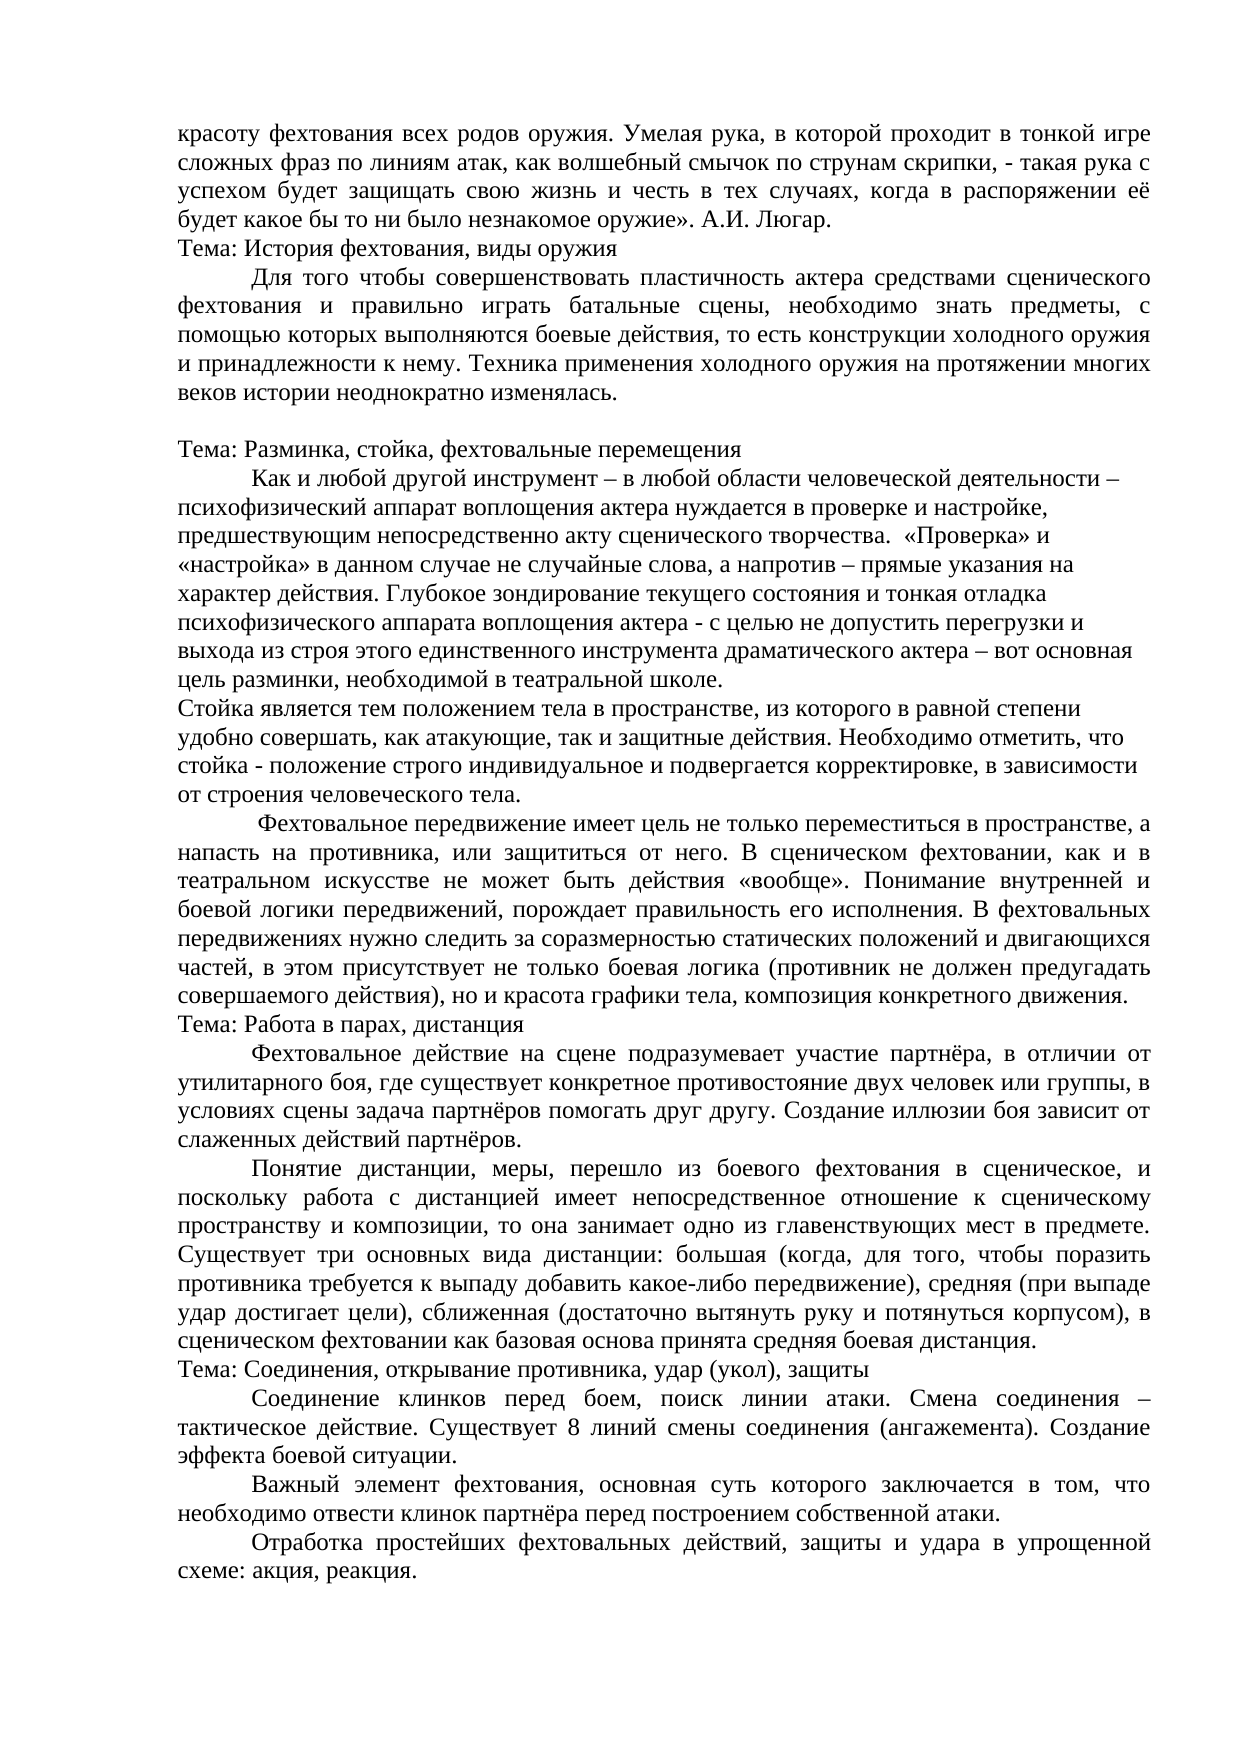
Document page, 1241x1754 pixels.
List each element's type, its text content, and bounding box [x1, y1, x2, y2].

text Как и любой другой инструмент – в любой области человеческой деятельности – психофизический аппарат воплощения актера нуждается в проверке и настройке, предшествующим непосредственно акту сценического творчества. «Проверка» и «настройка» в данном случае не случайные слова, а напротив – прямые указания на характер действия. Глубокое зондирование текущего состояния и тонкая отладка психофизического аппарата воплощения актера - с целью не допустить перегрузки и выхода из строя этого единственного инструмента драматического актера – вот основная цель разминки, необходимой в театральной школе. Стойка является тем положением тела в пространстве, из которого в равной степени удобно совершать, как атакующие, так и защитные действия. Необходимо отметить, что стойка - положение строго индивидуальное и подвергается корректировке, в зависимости от строения человеческого тела. [177, 463, 1152, 808]
text Важный элемент фехтования, основная суть которого заключается в том, что необходимо отвести клинок партнёра перед построением собственной атаки. [177, 1469, 1152, 1527]
text Для того чтобы совершенствовать пластичность актера средствами сценического фехтования и правильно играть батальные сцены, необходимо знать предметы, с помощью которых выполняются боевые действия, то есть конструкции холодного оружия и принадлежности к нему. Техника применения холодного оружия на протяжении многих веков истории неоднократно изменялась. [177, 262, 1152, 406]
text Фехтовальное действие на сцене подразумевает участие партнёра, в отличии от утилитарного боя, где существует конкретное противостояние двух человек или группы, в условиях сцены задача партнёров помогать друг другу. Создание иллюзии боя зависит от слаженных действий партнёров. [177, 1038, 1152, 1153]
text Отработка простейших фехтовальных действий, защиты и удара в упрощенной схеме: акция, реакция. [177, 1527, 1152, 1584]
text Тема: История фехтования, виды оружия [177, 233, 1152, 262]
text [177, 118, 1152, 233]
text Фехтовальное передвижение имеет цель не только переместиться в пространстве, а напасть на противника, или защититься от него. В сценическом фехтовании, как и в театральном искусстве не может быть действия «вообще». Понимание внутренней и боевой логики передвижений, порождает правильность его исполнения. В фехтовальных передвижениях нужно следить за соразмерностью статических положений и двигающихся частей, в этом присутствует не только боевая логика (противник не должен предугадать совершаемого действия), но и красота графики тела, композиция конкретного движения. [177, 808, 1152, 1009]
text Понятие дистанции, меры, перешло из боевого фехтования в сценическое, и поскольку работа с дистанцией имеет непосредственное отношение к сценическому пространству и композиции, то она занимает одно из главенствующих мест в предмете. Существует три основных вида дистанции: большая (когда, для того, чтобы поразить противника требуется к выпаду добавить какое-либо передвижение), средняя (при выпаде удар достигает цели), сближенная (достаточно вытянуть руку и потянуться корпусом), в сценическом фехтовании как базовая основа принята средняя боевая дистанция. [177, 1153, 1152, 1354]
text Соединение клинков перед боем, поиск линии атаки. Смена соединения – тактическое действие. Существует 8 линий смены соединения (ангажемента). Создание эффекта боевой ситуации. [177, 1383, 1152, 1469]
text Тема: Соединения, открывание противника, удар (укол), защиты [177, 1354, 1152, 1383]
text Тема: Разминка, стойка, фехтовальные перемещения [177, 434, 1152, 463]
text Тема: Работа в парах, дистанция [177, 1009, 1152, 1038]
